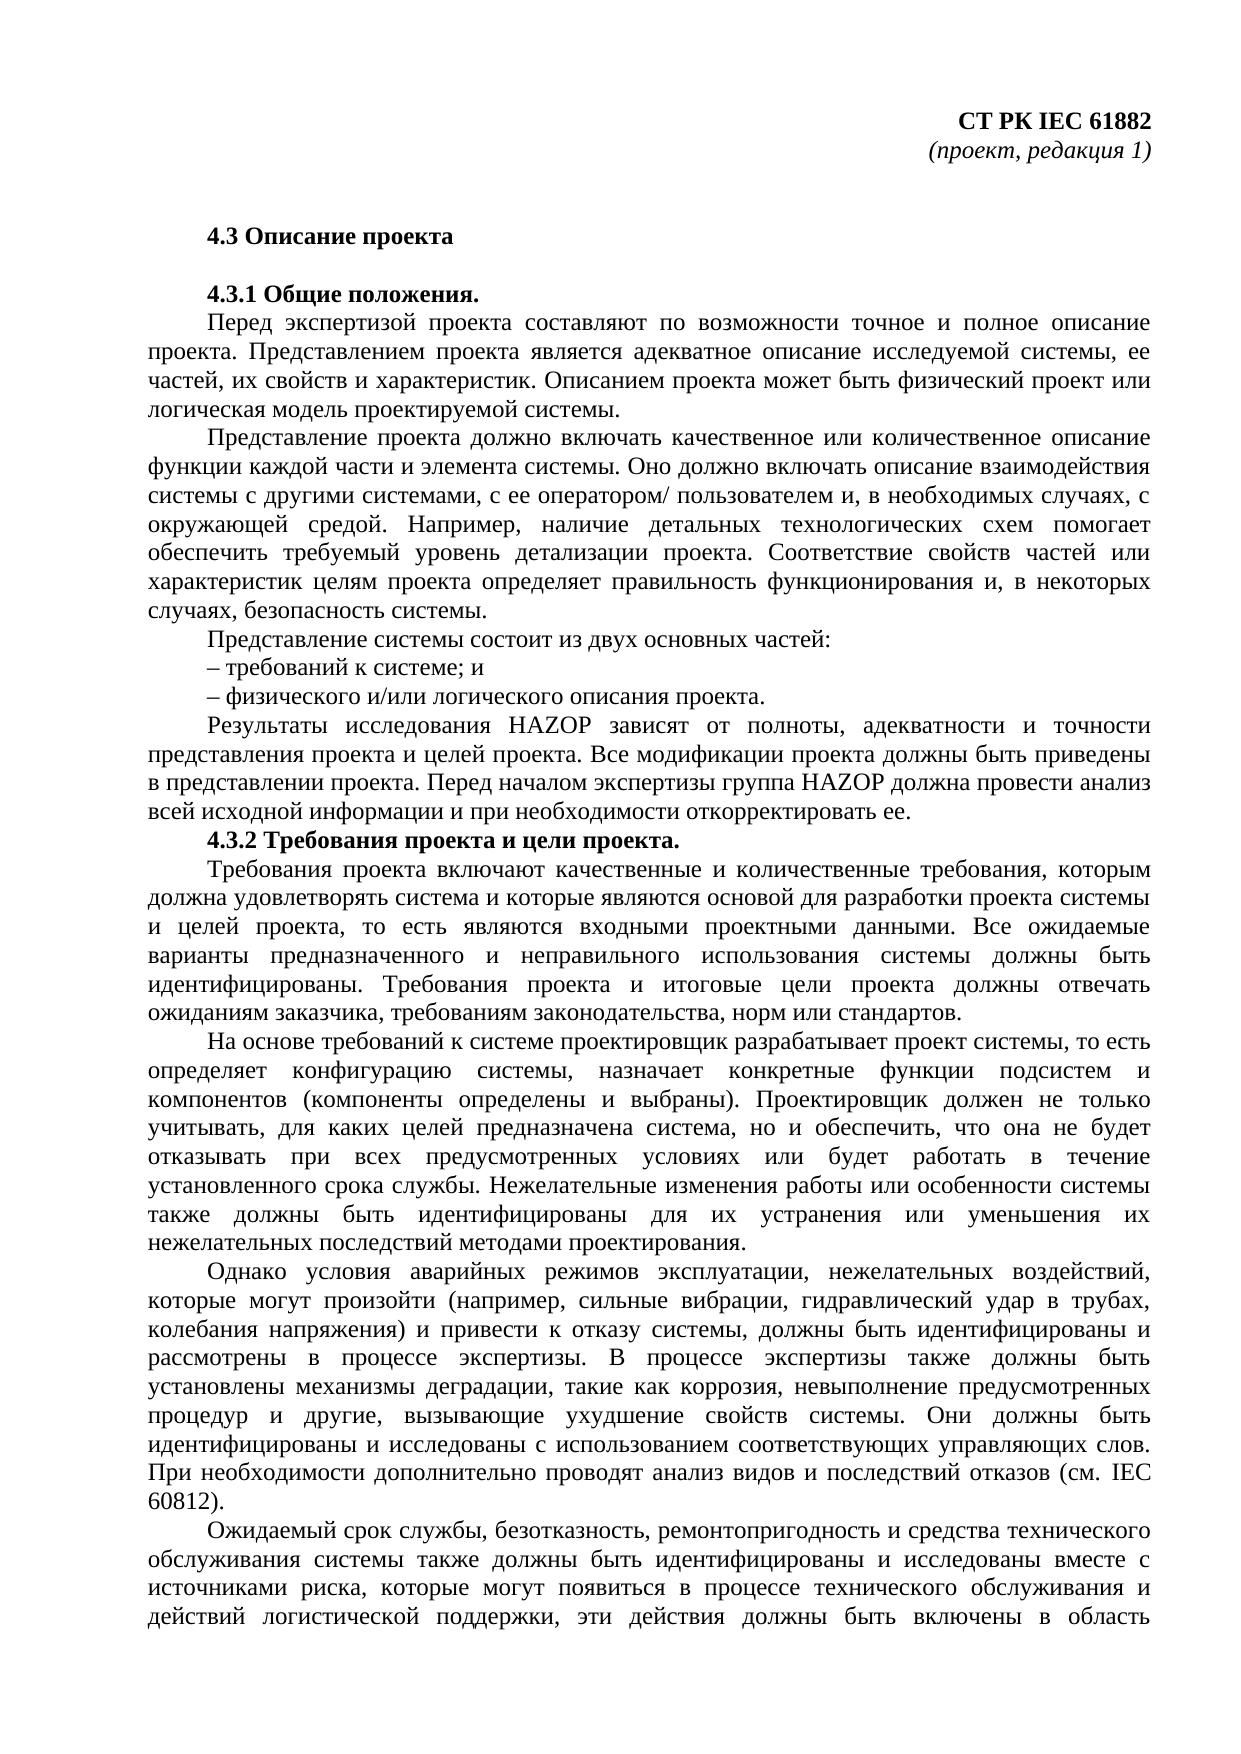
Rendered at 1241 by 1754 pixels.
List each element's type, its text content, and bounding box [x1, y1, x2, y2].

text 4.3 Описание проекта [148, 221, 1152, 250]
text – требований к системе; и [148, 652, 1152, 681]
text Требования проекта включают качественные и количественные требования, которым должна удовлетворять система и которые являются основой для разработки проекта системы и целей проекта, то есть являются входными проектными данными. Все ожидаемые варианты предназначенного и неправильного использования системы должны быть идентифицированы. Требования проекта и итоговые цели проекта должны отвечать ожиданиям заказчика, требованиям законодательства, норм или стандартов. [148, 854, 1152, 1026]
text На основе требований к системе проектировщик разрабатывает проект системы, то есть определяет конфигурацию системы, назначает конкретные функции подсистем и компонентов (компоненты определены и выбраны). Проектировщик должен не только учитывать, для каких целей предназначена система, но и обеспечить, что она не будет отказывать при всех предусмотренных условиях или будет работать в течение установленного срока службы. Нежелательные изменения работы или особенности системы также должны быть идентифицированы для их устранения или уменьшения их нежелательных последствий методами проектирования. [148, 1026, 1152, 1256]
text Однако условия аварийных режимов эксплуатации, нежелательных воздействий, которые могут произойти (например, сильные вибрации, гидравлический удар в трубах, колебания напряжения) и привести к отказу системы, должны быть идентифицированы и рассмотрены в процессе экспертизы. В процессе экспертизы также должны быть установлены механизмы деградации, такие как коррозия, невыполнение предусмотренных процедур и другие, вызывающие ухудшение свойств системы. Они должны быть идентифицированы и исследованы с использованием соответствующих управляющих слов. При необходимости дополнительно проводят анализ видов и последствий отказов (см. IEC 60812). [148, 1256, 1152, 1515]
text 4.3.1 Общие положения. [148, 279, 1152, 307]
text Перед экспертизой проекта составляют по возможности точное и полное описание проекта. Представлением проекта является адекватное описание исследуемой системы, ее частей, их свойств и характеристик. Описанием проекта может быть физический проект или логическая модель проектируемой системы. [148, 307, 1152, 422]
text 4.3.2 Требования проекта и цели проекта. [148, 825, 1152, 854]
text – физического и/или логического описания проекта. [148, 681, 1152, 710]
text Представление проекта должно включать качественное или количественное описание функции каждой части и элемента системы. Оно должно включать описание взаимодействия системы с другими системами, с ее оператором/ пользователем и, в необходимых случаях, с окружающей средой. Например, наличие детальных технологических схем помогает обеспечить требуемый уровень детализации проекта. Соответствие свойств частей или характеристик целям проекта определяет правильность функционирования и, в некоторых случаях, безопасность системы. [148, 422, 1152, 624]
text Представление системы состоит из двух основных частей: [148, 624, 1152, 652]
text Результаты исследования HAZOP зависят от полноты, адекватности и точности представления проекта и целей проекта. Все модификации проекта должны быть приведены в представлении проекта. Перед началом экспертизы группа HAZOP должна провести анализ всей исходной информации и при необходимости откорректировать ее. [148, 710, 1152, 825]
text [148, 1515, 1152, 1630]
